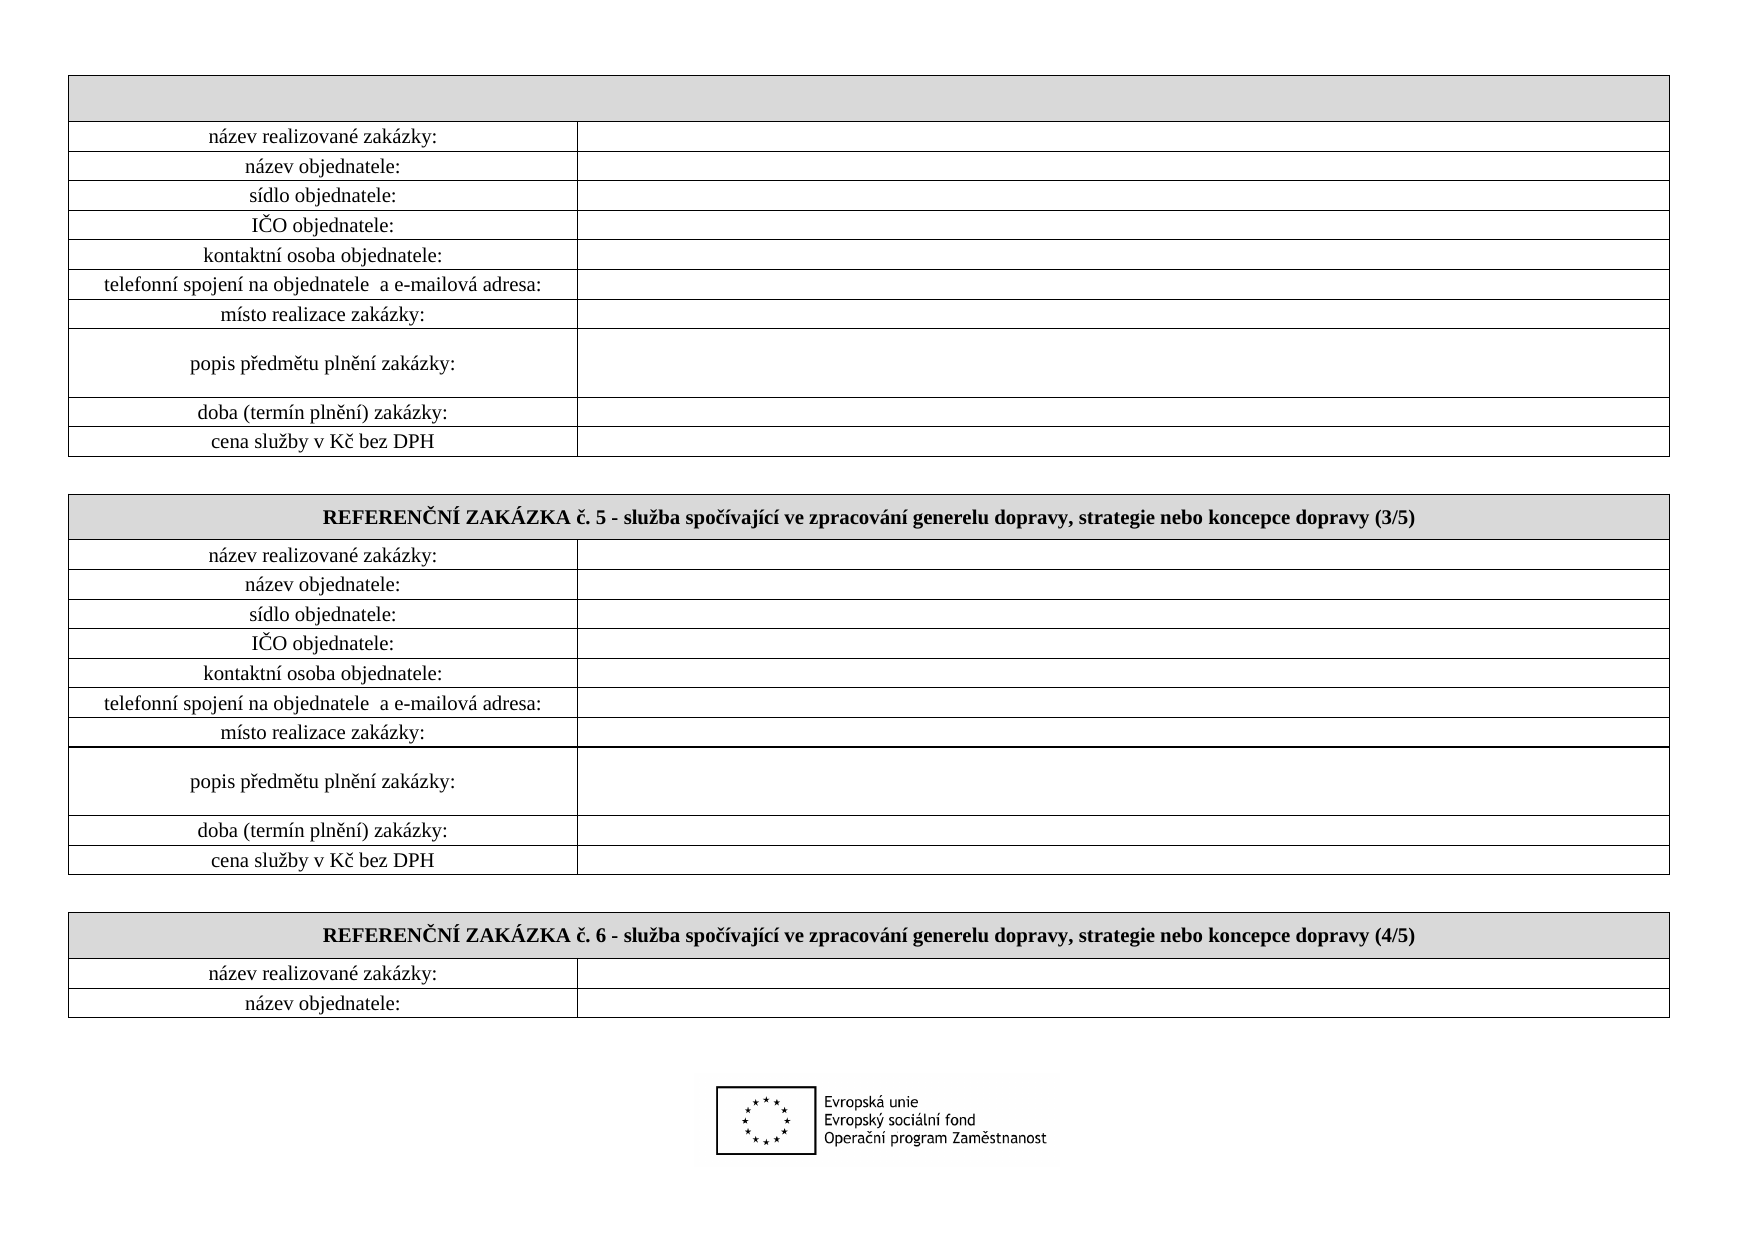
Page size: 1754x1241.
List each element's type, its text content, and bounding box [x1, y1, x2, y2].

table_cell název realizované zakázky: [69, 540, 577, 569]
table_cell doba (termín plnění) zakázky: [69, 816, 577, 845]
table_cell [578, 427, 1669, 456]
table_cell [578, 270, 1669, 298]
table_cell místo realizace zakázky: [69, 718, 577, 746]
table_cell [578, 240, 1669, 269]
table_header REFERENČNÍ ZAKÁZKA č. 4 - služba spočívající ve zpracování generelu dopravy, strategie nebo koncepce dopravy (2/5) [69, 76, 1669, 121]
table_cell [578, 329, 1669, 397]
table_cell cena služby v Kč bez DPH [69, 427, 577, 456]
table_cell [578, 398, 1669, 426]
table_cell [578, 629, 1669, 658]
table_cell [578, 816, 1669, 845]
table_cell [578, 688, 1669, 717]
table_cell [578, 989, 1669, 1017]
table_cell doba (termín plnění) zakázky: [69, 398, 577, 426]
table_cell název realizované zakázky: [69, 122, 577, 151]
table_cell [578, 540, 1669, 569]
table_cell telefonní spojení na objednatele a e-mailová adresa: [69, 270, 577, 298]
table_cell název objednatele: [69, 989, 577, 1017]
table_cell sídlo objednatele: [69, 600, 577, 628]
table_cell sídlo objednatele: [69, 181, 577, 210]
table_cell název objednatele: [69, 152, 577, 180]
table_cell místo realizace zakázky: [69, 300, 577, 328]
table_cell popis předmětu plnění zakázky: [69, 329, 577, 397]
table_cell [578, 300, 1669, 328]
table_cell [578, 181, 1669, 210]
table_cell [578, 122, 1669, 151]
table_cell IČO objednatele: [69, 629, 577, 658]
table_cell [578, 211, 1669, 239]
table_cell název objednatele: [69, 570, 577, 598]
table_cell popis předmětu plnění zakázky: [69, 748, 577, 815]
table_cell [578, 570, 1669, 598]
table_cell [578, 718, 1669, 746]
table_cell [578, 959, 1669, 987]
table_cell kontaktní osoba objednatele: [69, 240, 577, 269]
table_cell [578, 152, 1669, 180]
table_cell název realizované zakázky: [69, 959, 577, 987]
table_cell kontaktní osoba objednatele: [69, 659, 577, 687]
table_header REFERENČNÍ ZAKÁZKA č. 5 - služba spočívající ve zpracování generelu dopravy, strategie nebo koncepce dopravy (3/5) [69, 495, 1669, 539]
table_cell cena služby v Kč bez DPH [69, 846, 577, 874]
table_header REFERENČNÍ ZAKÁZKA č. 6 - služba spočívající ve zpracování generelu dopravy, strategie nebo koncepce dopravy (4/5) [69, 913, 1669, 958]
picture [693, 1073, 1060, 1167]
table_cell [578, 846, 1669, 874]
table_cell [578, 659, 1669, 687]
table_cell [578, 600, 1669, 628]
table_cell IČO objednatele: [69, 211, 577, 239]
table_cell [578, 748, 1669, 815]
table_cell telefonní spojení na objednatele a e-mailová adresa: [69, 688, 577, 717]
